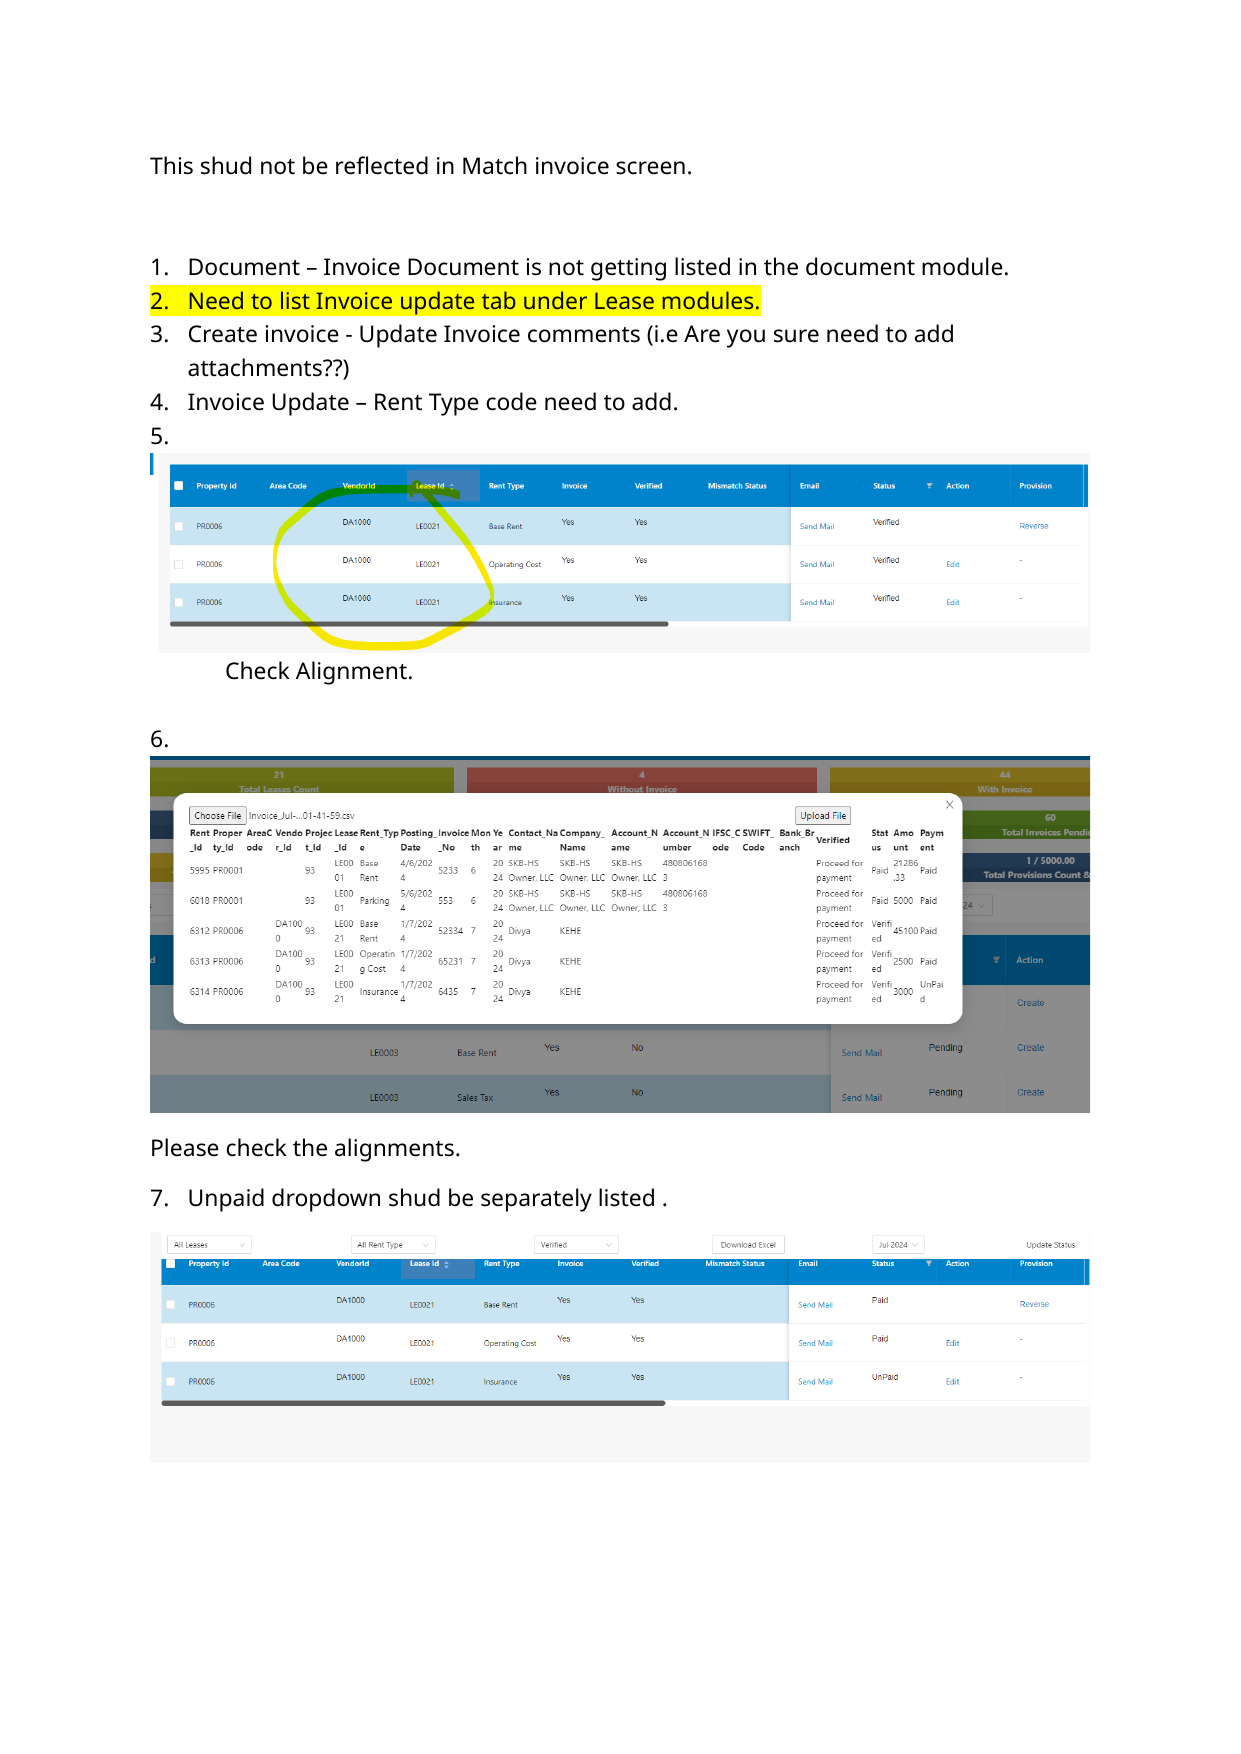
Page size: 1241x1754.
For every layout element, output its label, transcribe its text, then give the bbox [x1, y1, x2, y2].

picture [150, 1232, 1091, 1462]
list Need to list Invoice update tab under Lease modules. [150, 284, 1090, 316]
list Check Alignment. [225, 655, 1090, 687]
text Please check the alignments. [150, 1132, 1090, 1163]
text This shud not be reflected in Match invoice screen. [150, 150, 1090, 181]
picture [150, 453, 1091, 653]
list Invoice Update – Rent Type code need to add. [150, 386, 1090, 417]
picture [150, 756, 1091, 1113]
list Document – Invoice Document is not getting listed in the document module. [150, 251, 1090, 282]
list Unpaid dropdown shud be separately listed . [150, 1182, 1090, 1213]
list Create invoice - Update Invoice comments (i.e Are you sure need to add attachments??) [150, 318, 1090, 383]
